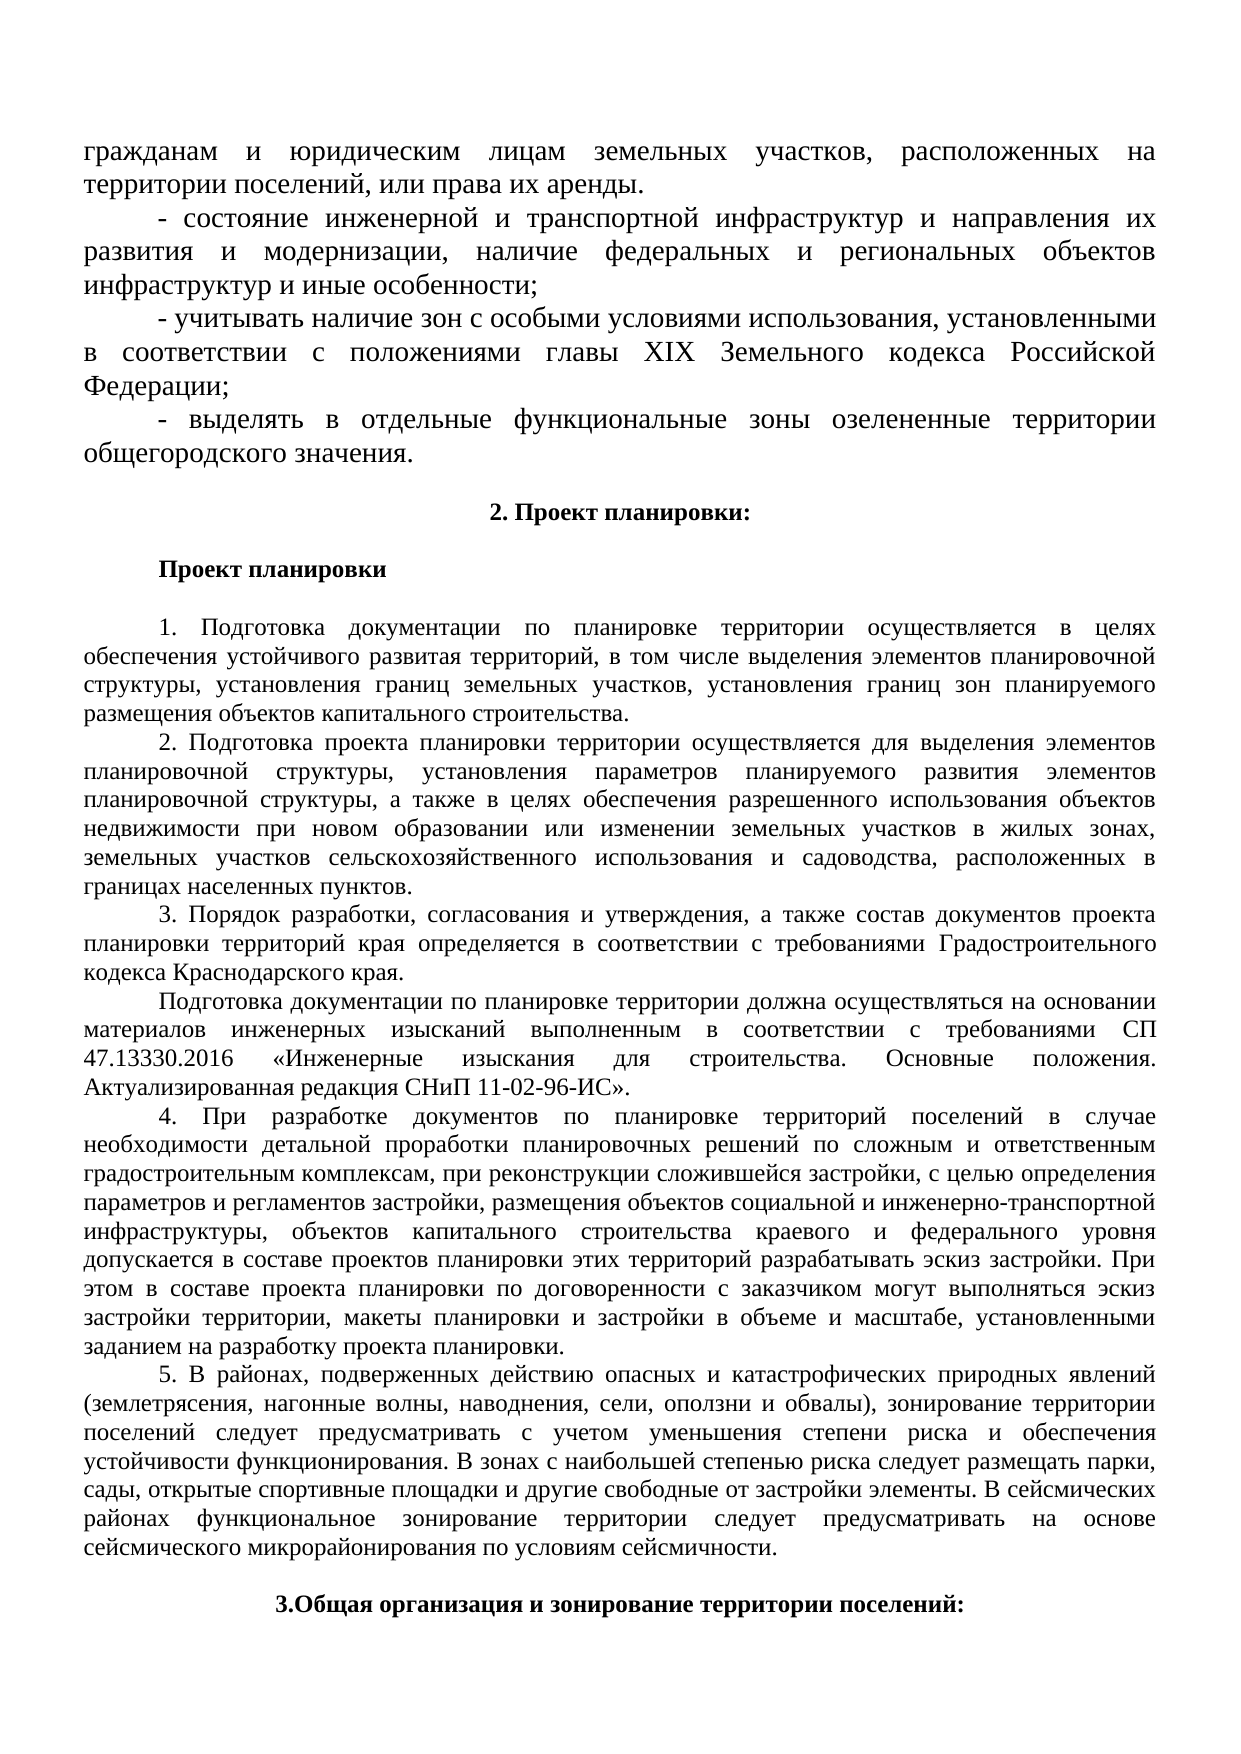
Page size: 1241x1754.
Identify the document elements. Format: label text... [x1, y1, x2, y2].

text 1. Подготовка документации по планировке территории осуществляется в целях обеспечения устойчивого развитая территорий, в том числе выделения элементов планировочной структуры, установления границ земельных участков, установления границ зон планируемого размещения объектов капитального строительства. [83, 612, 1157, 727]
text - учитывать наличие зон с особыми условиями использования, установленными в соответствии с положениями главы XIX Земельного кодекса Российской Федерации; [83, 301, 1157, 401]
text 4. При разработке документов по планировке территорий поселений в случае необходимости детальной проработки планировочных решений по сложным и ответственным градостроительным комплексам, при реконструкции сложившейся застройки, с целью определения параметров и регламентов застройки, размещения объектов социальной и инженерно-транспортной инфраструктуры, объектов капитального строительства краевого и федерального уровня допускается в составе проектов планировки этих территорий разрабатывать эскиз застройки. При этом в составе проекта планировки по договоренности с заказчиком могут выполняться эскиз застройки территории, макеты планировки и застройки в объеме и масштабе, установленными заданием на разработку проекта планировки. [83, 1101, 1157, 1359]
text Подготовка документации по планировке территории должна осуществляться на основании материалов инженерных изысканий выполненным в соответствии с требованиями СП 47.13330.2016 «Инженерные изыскания для строительства. Основные положения. Актуализированная редакция СНиП 11-02-96-ИС». [83, 986, 1157, 1101]
text Проект планировки [83, 554, 1157, 583]
subtitle 3.Общая организация и зонирование территории поселений: [83, 1589, 1157, 1618]
text 2. Подготовка проекта планировки территории осуществляется для выделения элементов планировочной структуры, установления параметров планируемого развития элементов планировочной структуры, а также в целях обеспечения разрешенного использования объектов недвижимости при новом образовании или изменении земельных участков в жилых зонах, земельных участков сельскохозяйственного использования и садоводства, расположенных в границах населенных пунктов. [83, 727, 1157, 899]
text - выделять в отдельные функциональные зоны озелененные территории общегородского значения. [83, 401, 1157, 468]
subtitle 2. Проект планировки: [83, 497, 1157, 526]
text 5. В районах, подверженных действию опасных и катастрофических природных явлений (землетрясения, нагонные волны, наводнения, сели, оползни и обвалы), зонирование территории поселений следует предусматривать с учетом уменьшения степени риска и обеспечения устойчивости функционирования. В зонах с наибольшей степенью риска следует размещать парки, сады, открытые спортивные площадки и другие свободные от застройки элементы. В сейсмических районах функциональное зонирование территории следует предусматривать на основе сейсмического микрорайонирования по условиям сейсмичности. [83, 1359, 1157, 1561]
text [83, 133, 1157, 200]
text - состояние инженерной и транспортной инфраструктур и направления их развития и модернизации, наличие федеральных и региональных объектов инфраструктур и иные особенности; [83, 200, 1157, 301]
text 3. Порядок разработки, согласования и утверждения, а также состав документов проекта планировки территорий края определяется в соответствии с требованиями Градостроительного кодекса Краснодарского края. [83, 899, 1157, 986]
